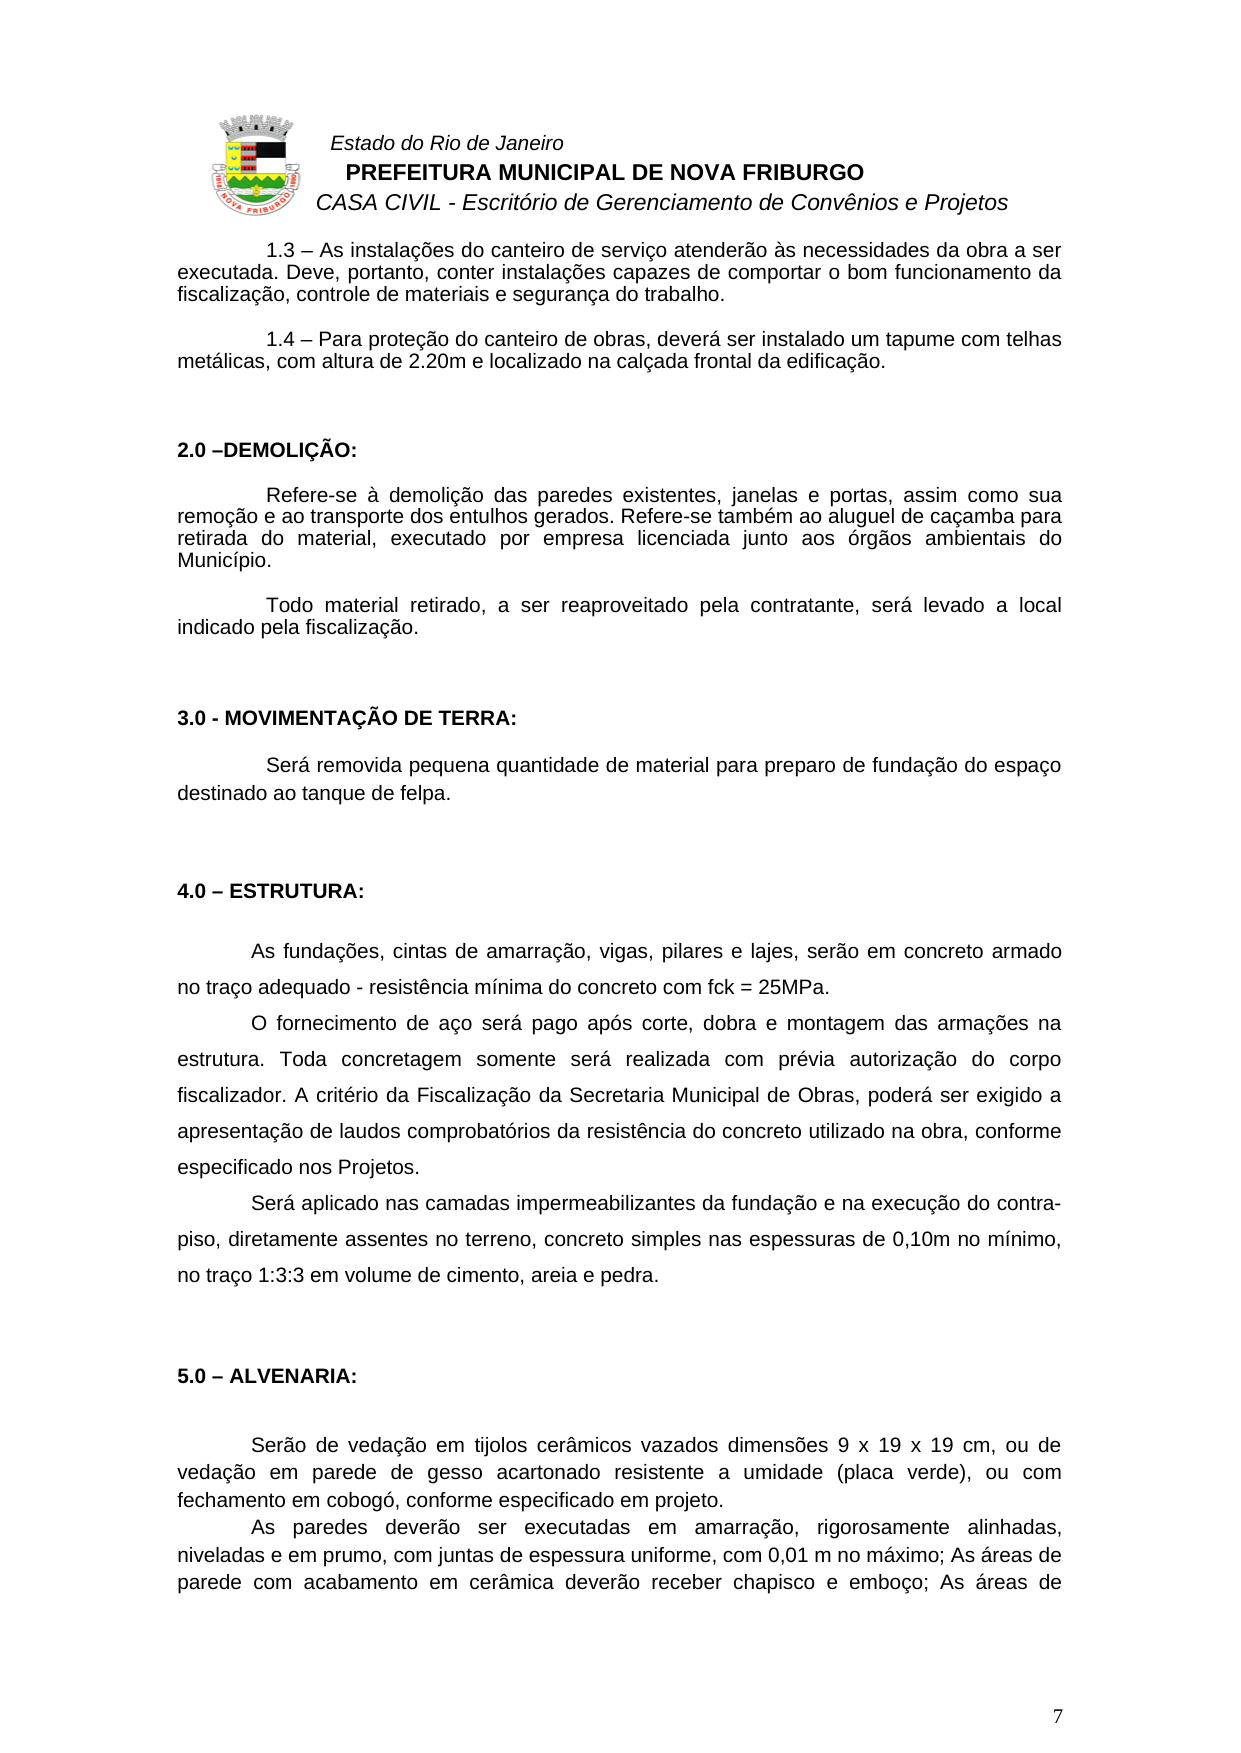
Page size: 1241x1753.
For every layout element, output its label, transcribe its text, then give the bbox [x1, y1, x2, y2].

text Será aplicado nas camadas impermeabilizantes da fundação e na execução do contra-piso, diretamente assentes no terreno, concreto simples nas espessuras de 0,10m no mínimo, no traço 1:3:3 em volume de cimento, areia e pedra. [177, 1191, 1063, 1287]
text O fornecimento de aço será pago após corte, dobra e montagem das armações na estrutura. Toda concretagem somente será realizada com prévia autorização do corpo fiscalizador. A critério da Fiscalização da Secretaria Municipal de Obras, poderá ser exigido a apresentação de laudos comprobatórios da resistência do concreto utilizado na obra, conforme especificado nos Projetos. [177, 1011, 1063, 1179]
text 1.4 – Para proteção do canteiro de obras, deverá ser instalado um tapume com telhas metálicas, com altura de 2.20m e localizado na calçada frontal da edificação. [177, 329, 1063, 372]
text Refere-se à demolição das paredes existentes, janelas e portas, assim como sua remoção e ao transporte dos entulhos gerados. Refere-se também ao aluguel de caçamba para retirada do material, executado por empresa licenciada junto aos órgãos ambientais do Município. [177, 485, 1063, 572]
text 5.0 – ALVENARIA: [177, 1366, 1063, 1388]
text As fundações, cintas de amarração, vigas, pilares e lajes, serão em concreto armado no traço adequado - resistência mínima do concreto com fck = 25MPa. [177, 939, 1063, 999]
text 1.3 – As instalações do canteiro de serviço atenderão às necessidades da obra a ser executada. Deve, portanto, conter instalações capazes de comportar o bom funcionamento da fiscalização, controle de materiais e segurança do trabalho. [177, 240, 1063, 306]
text Todo material retirado, a ser reaproveitado pela contratante, será levado a local indicado pela fiscalização. [177, 595, 1063, 639]
text 3.0 - MOVIMENTAÇÃO DE TERRA: [177, 708, 1063, 730]
text 4.0 – ESTRUTURA: [177, 881, 1063, 903]
text Serão de vedação em tijolos cerâmicos vazados dimensões 9 x 19 x 19 cm, ou de vedação em parede de gesso acartonado resistente a umidade (placa verde), ou com fechamento em cobogó, conforme especificado em projeto. [177, 1433, 1063, 1512]
picture [207, 107, 304, 218]
text 2.0 –DEMOLIÇÃO: [177, 440, 1063, 462]
text Será removida pequena quantidade de material para preparo de fundação do espaço destinado ao tanque de felpa. [177, 753, 1063, 804]
